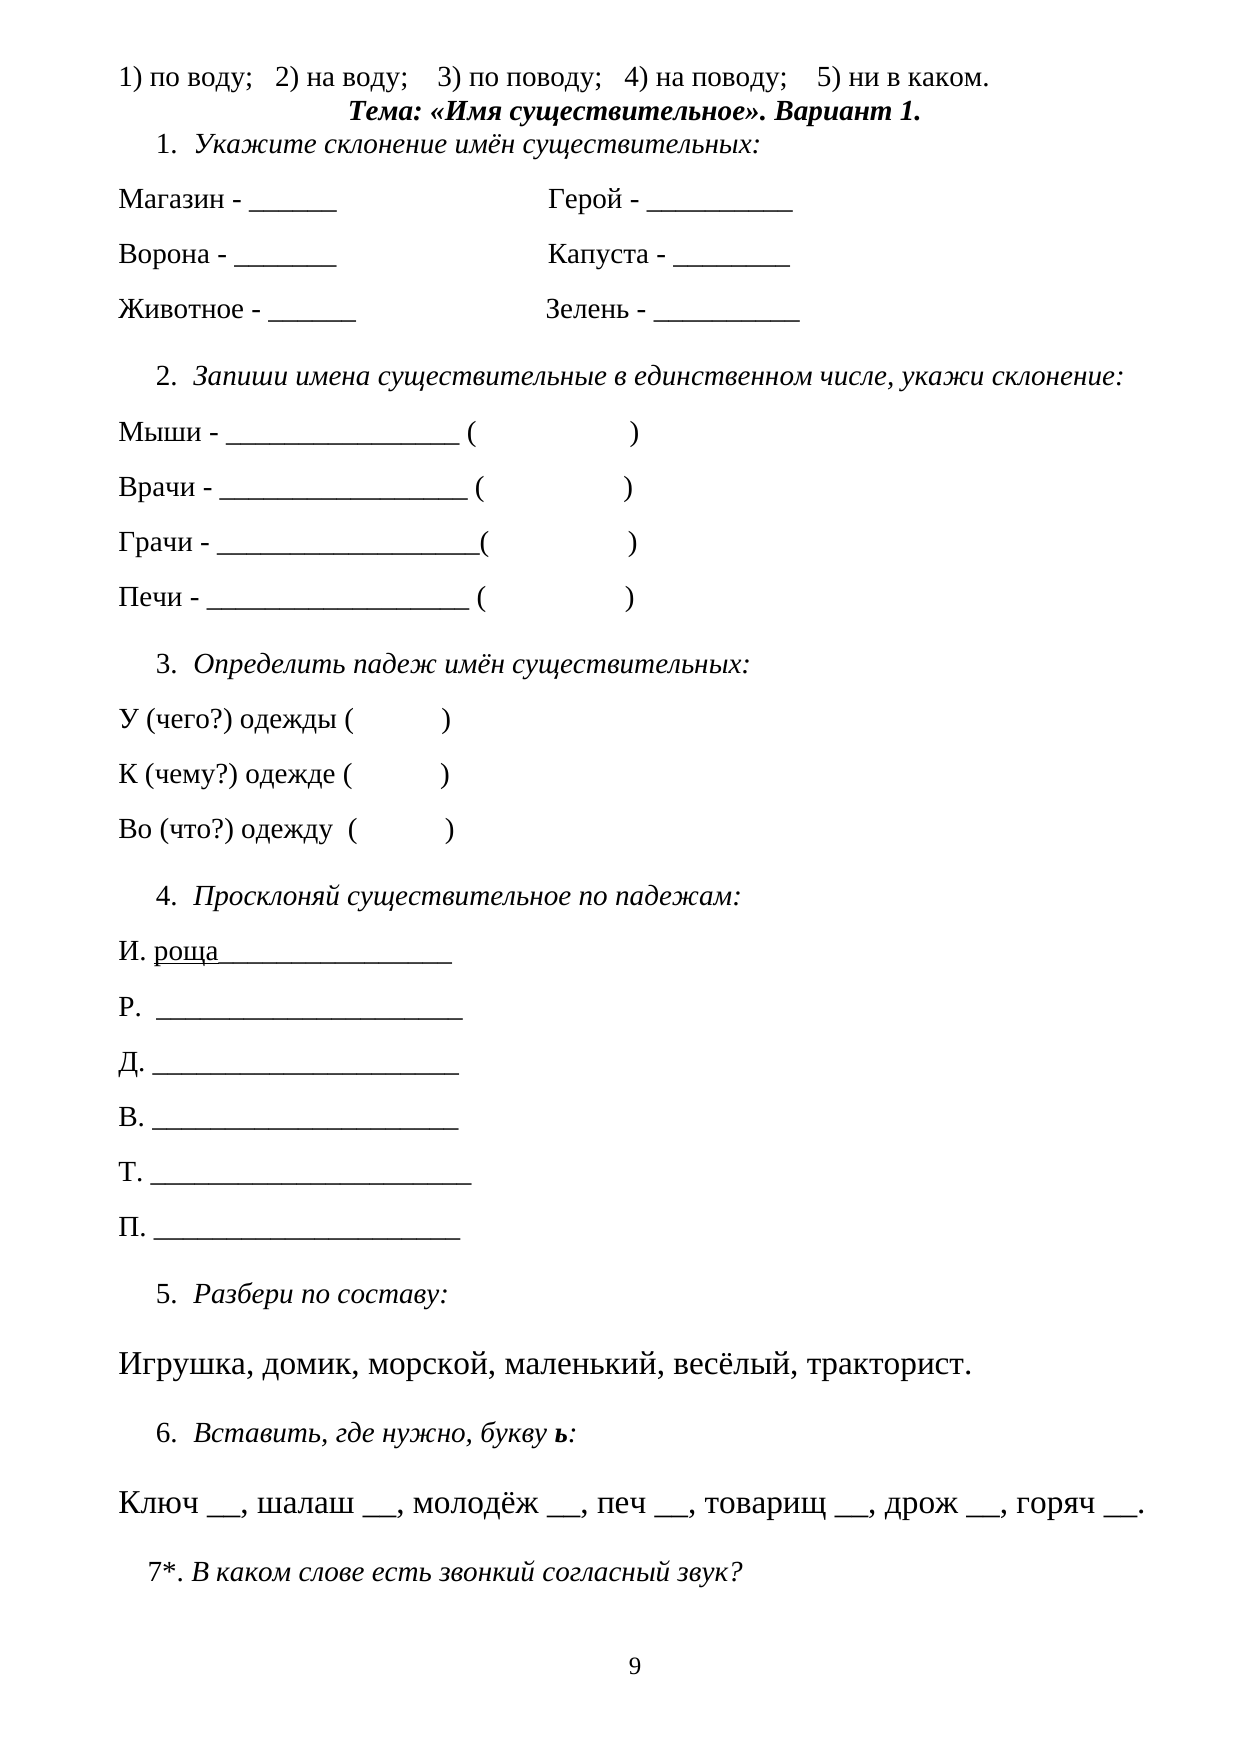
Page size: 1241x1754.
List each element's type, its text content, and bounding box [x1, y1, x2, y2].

list Просклоняй существительное по падежам: [156, 878, 1152, 912]
list Определить падеж имён существительных: [156, 646, 1152, 679]
list Запиши имена существительные в единственном числе, укажи склонение: [156, 358, 1152, 392]
list Укажите склонение имён существительных: [156, 126, 1152, 160]
text У (чего?) одежды ( ) [118, 701, 1152, 735]
text Мыши - ________________ ( ) [118, 414, 1152, 447]
text Игрушка, домик, морской, маленький, весёлый, тракторист. [118, 1343, 1152, 1382]
text 7*. В каком слове есть звонкий согласный звук? [118, 1554, 1152, 1588]
text П. _____________________ [118, 1209, 1152, 1243]
text Ворона - _______ Капуста - ________ [118, 236, 1152, 270]
text Животное - ______ Зелень - __________ [118, 291, 1152, 325]
text Р. _____________________ [118, 989, 1152, 1022]
text Врачи - _________________ ( ) [118, 469, 1152, 502]
list Разбери по составу: [156, 1276, 1152, 1310]
text Во (что?) одежду ( ) [118, 811, 1152, 845]
text Т. ______________________ [118, 1154, 1152, 1187]
text И. роща________________ [118, 933, 1152, 967]
text Магазин - ______ Герой - __________ [118, 181, 1152, 215]
text В. _____________________ [118, 1099, 1152, 1132]
text Грачи - __________________( ) [118, 524, 1152, 557]
text Печи - __________________ ( ) [118, 579, 1152, 612]
text Ключ __, шалаш __, молодёж __, печ __, товарищ __, дрож __, горяч __. [118, 1482, 1152, 1521]
text Тема: «Имя существительное». Вариант 1. [118, 93, 1152, 126]
list Вставить, где нужно, букву ь: [156, 1415, 1152, 1449]
text К (чему?) одежде ( ) [118, 756, 1152, 790]
text Д. _____________________ [118, 1044, 1152, 1077]
text 1) по воду; 2) на воду; 3) по поводу; 4) на поводу; 5) ни в каком. [118, 59, 1152, 93]
